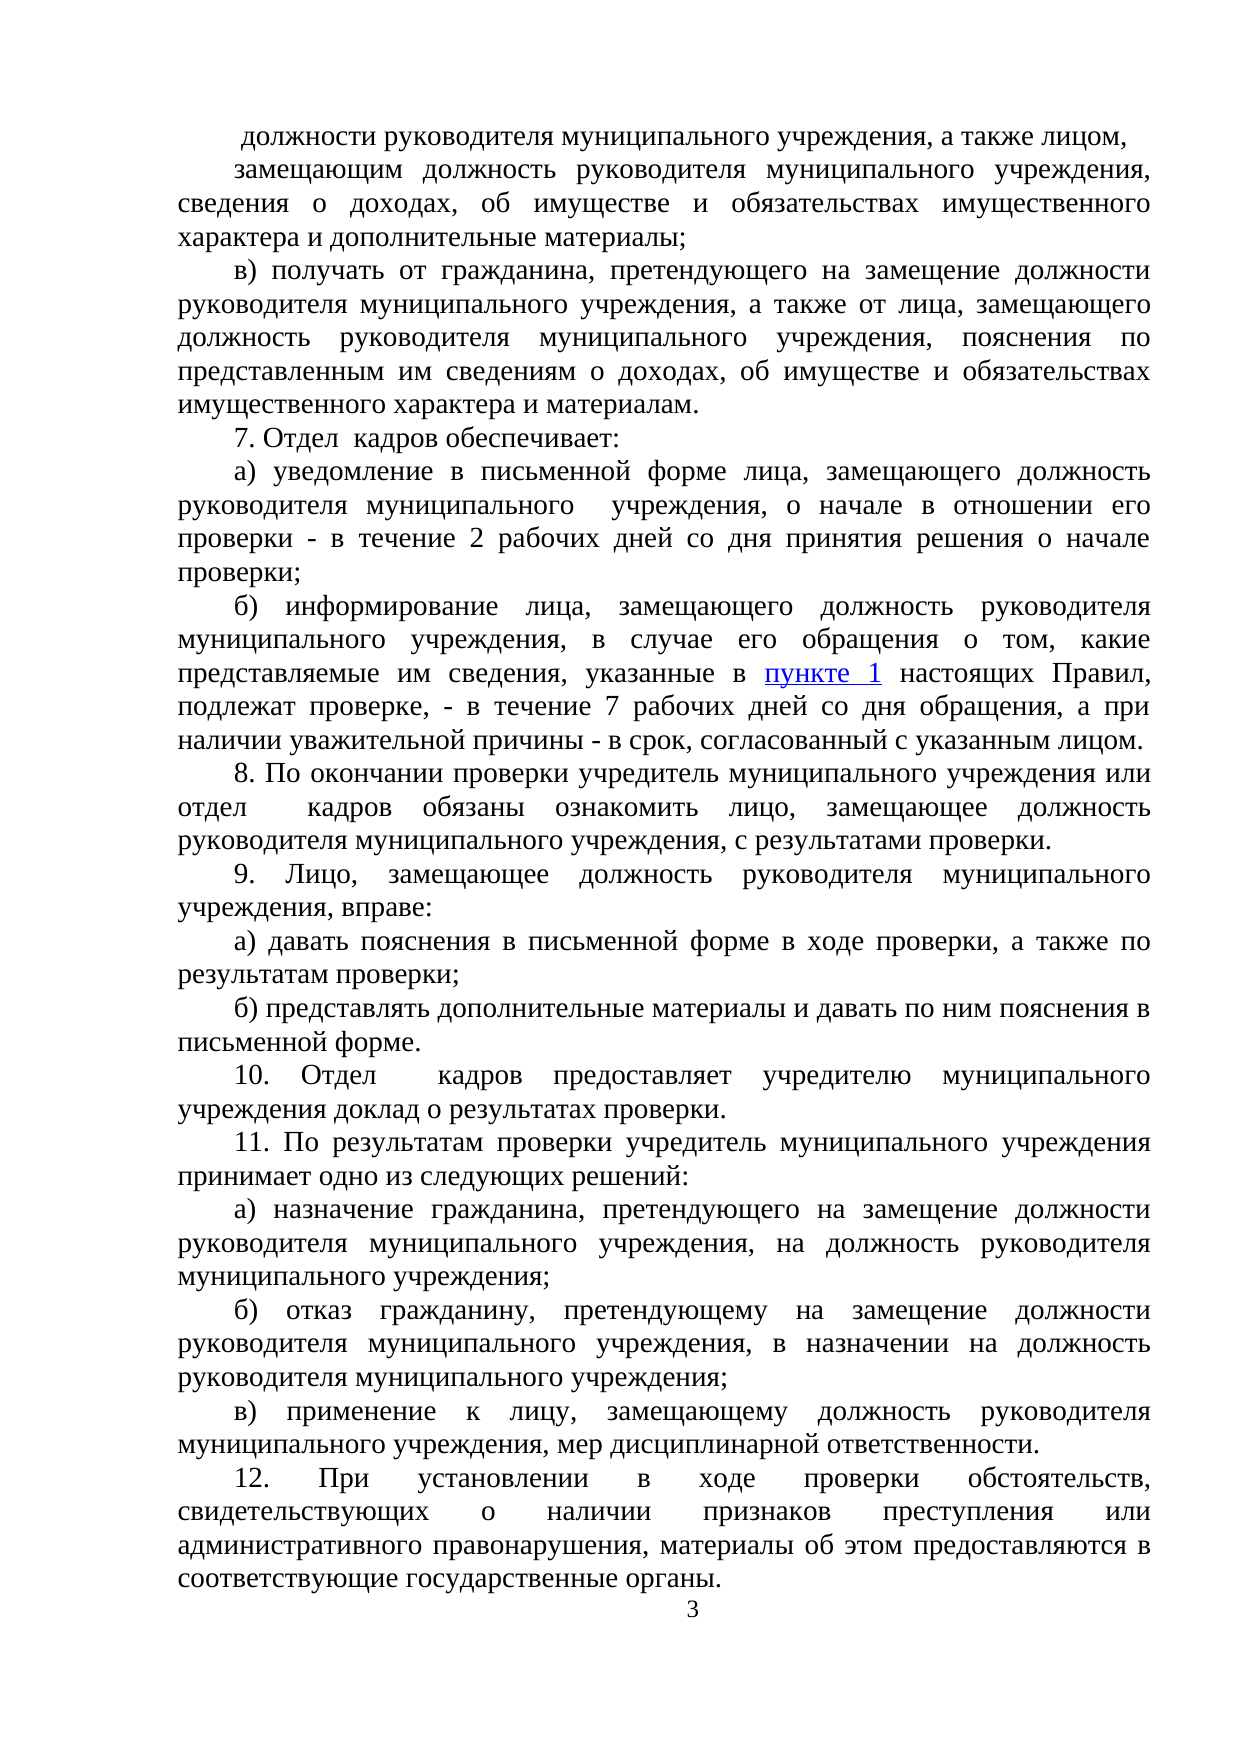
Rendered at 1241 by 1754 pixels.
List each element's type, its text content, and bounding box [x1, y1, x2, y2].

text 12. При установлении в ходе проверки обстоятельств, свидетельствующих о наличии признаков преступления или административного правонарушения, материалы об этом предоставляются в соответствующие государственные органы. [177, 1460, 1152, 1594]
text б) информирование лица, замещающего должность руководителя муниципального учреждения, в случае его обращения о том, какие представляемые им сведения, указанные в пункте 1 настоящих Правил, подлежат проверке, - в течение 7 рабочих дней со дня обращения, а при наличии уважительной причины - в срок, согласованный с указанным лицом. [177, 588, 1152, 755]
text в) получать от гражданина, претендующего на замещение должности руководителя муниципального учреждения, а также от лица, замещающего должность руководителя муниципального учреждения, пояснения по представленным им сведениям о доходах, об имуществе и обязательствах имущественного характера и материалам. [177, 252, 1152, 420]
text 7. Отдел кадров обеспечивает: [177, 420, 1152, 453]
text 9. Лицо, замещающее должность руководителя муниципального учреждения, вправе: [177, 856, 1152, 923]
text а) назначение гражданина, претендующего на замещение должности руководителя муниципального учреждения, на должность руководителя муниципального учреждения; [177, 1191, 1152, 1292]
text 11. По результатам проверки учредитель муниципального учреждения принимает одно из следующих решений: [177, 1124, 1152, 1191]
text а) уведомление в письменной форме лица, замещающего должность руководителя муниципального учреждения, о начале в отношении его проверки - в течение 2 рабочих дней со дня принятия решения о начале проверки; [177, 453, 1152, 588]
text а) давать пояснения в письменной форме в ходе проверки, а также по результатам проверки; [177, 923, 1152, 990]
text в) применение к лицу, замещающему должность руководителя муниципального учреждения, мер дисциплинарной ответственности. [177, 1393, 1152, 1460]
text б) отказ гражданину, претендующему на замещение должности руководителя муниципального учреждения, в назначении на должность руководителя муниципального учреждения; [177, 1292, 1152, 1393]
text замещающим должность руководителя муниципального учреждения, сведения о доходах, об имуществе и обязательствах имущественного характера и дополнительные материалы; [177, 152, 1152, 252]
text 10. Отдел кадров предоставляет учредителю муниципального учреждения доклад о результатах проверки. [177, 1057, 1152, 1124]
text должности руководителя муниципального учреждения, а также лицом, [177, 118, 1152, 152]
text 3 [177, 1594, 1152, 1623]
text 8. По окончании проверки учредитель муниципального учреждения или отдел кадров обязаны ознакомить лицо, замещающее должность руководителя муниципального учреждения, с результатами проверки. [177, 755, 1152, 856]
text б) представлять дополнительные материалы и давать по ним пояснения в письменной форме. [177, 990, 1152, 1057]
